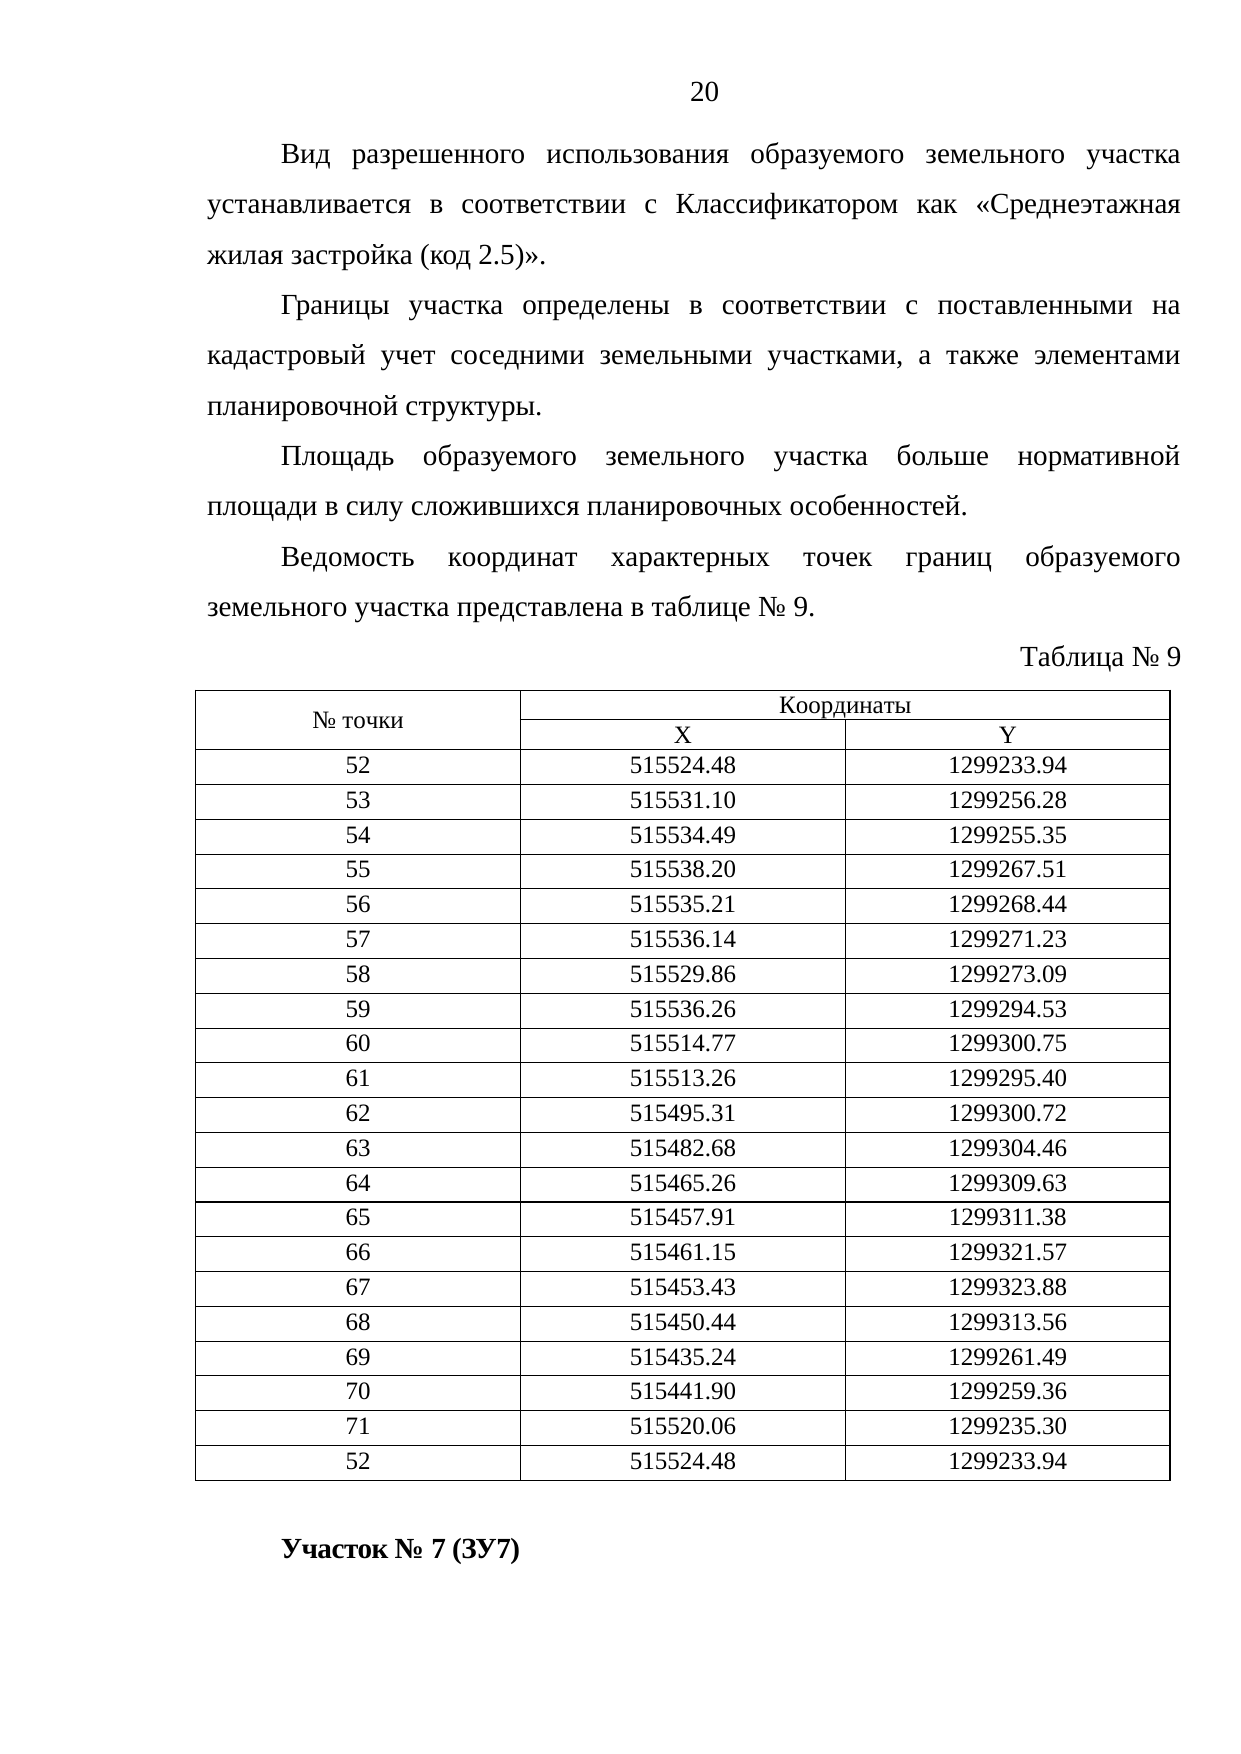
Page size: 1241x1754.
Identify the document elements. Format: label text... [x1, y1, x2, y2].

table_cell 515535.21 [521, 889, 845, 923]
table_header Координаты [521, 691, 1169, 719]
table_cell 68 [196, 1307, 520, 1341]
table_cell 515536.26 [521, 994, 845, 1027]
table_cell 1299300.75 [846, 1029, 1169, 1062]
table_cell 65 [196, 1203, 520, 1236]
table_cell 515538.20 [521, 855, 845, 888]
table_cell 57 [196, 924, 520, 958]
table_cell 515524.48 [521, 750, 845, 784]
table_cell 515482.68 [521, 1133, 845, 1167]
table_cell 1299323.88 [846, 1272, 1169, 1306]
table_cell 515534.49 [521, 820, 845, 853]
table_cell 515465.26 [521, 1168, 845, 1201]
table_cell 1299295.40 [846, 1063, 1169, 1097]
table_cell 71 [196, 1411, 520, 1445]
table_cell 515441.90 [521, 1376, 845, 1410]
text Таблица № 9 [207, 639, 1181, 673]
text Площадь образуемого земельного участка больше нормативной площади в силу сложившихся планировочных особенностей. [207, 438, 1181, 522]
table_cell 1299255.35 [846, 820, 1169, 853]
table_cell 64 [196, 1168, 520, 1201]
table_cell 55 [196, 855, 520, 888]
table_cell 515453.43 [521, 1272, 845, 1306]
table_cell 515457.91 [521, 1203, 845, 1236]
table_cell 1299256.28 [846, 785, 1169, 819]
table_cell 515531.10 [521, 785, 845, 819]
table_cell 1299235.30 [846, 1411, 1169, 1445]
table_cell 53 [196, 785, 520, 819]
table_cell 1299273.09 [846, 959, 1169, 993]
table_cell 515461.15 [521, 1237, 845, 1271]
table_cell 61 [196, 1063, 520, 1097]
table_cell 515520.06 [521, 1411, 845, 1445]
table_cell X [521, 720, 845, 749]
table_cell 1299267.51 [846, 855, 1169, 888]
table_cell 515513.26 [521, 1063, 845, 1097]
table_cell 59 [196, 994, 520, 1027]
table_cell 1299268.44 [846, 889, 1169, 923]
text Участок № 7 (ЗУ7) [207, 1531, 1181, 1565]
table_header № точки [196, 691, 520, 749]
table_cell 515524.48 [521, 1446, 845, 1480]
table_cell 67 [196, 1272, 520, 1306]
table_cell 1299321.57 [846, 1237, 1169, 1271]
table_cell 62 [196, 1098, 520, 1132]
text Границы участка определены в соответствии с поставленными на кадастровый учет соседними земельными участками, а также элементами планировочной структуры. [207, 287, 1181, 421]
table_cell 1299313.56 [846, 1307, 1169, 1341]
table_cell 1299233.94 [846, 750, 1169, 784]
table_cell Y [846, 720, 1169, 749]
table_cell 1299300.72 [846, 1098, 1169, 1132]
table_cell 54 [196, 820, 520, 853]
table_cell 58 [196, 959, 520, 993]
table_cell 56 [196, 889, 520, 923]
table_cell 1299309.63 [846, 1168, 1169, 1201]
table_cell 69 [196, 1342, 520, 1375]
table_cell 515435.24 [521, 1342, 845, 1375]
table_cell 1299311.38 [846, 1203, 1169, 1236]
table_cell 1299271.23 [846, 924, 1169, 958]
table_cell 1299233.94 [846, 1446, 1169, 1480]
table_cell 52 [196, 750, 520, 784]
table_cell 515495.31 [521, 1098, 845, 1132]
text Ведомость координат характерных точек границ образуемого земельного участка представлена в таблице № 9. [207, 539, 1181, 622]
table_cell 515450.44 [521, 1307, 845, 1341]
table_cell 70 [196, 1376, 520, 1410]
table_cell 515536.14 [521, 924, 845, 958]
text Вид разрешенного использования образуемого земельного участка устанавливается в соответствии с Классификатором как «Среднеэтажная жилая застройка (код 2.5)». [207, 136, 1181, 270]
table_cell 1299294.53 [846, 994, 1169, 1027]
table_cell 1299261.49 [846, 1342, 1169, 1375]
table_cell 63 [196, 1133, 520, 1167]
table_cell 515529.86 [521, 959, 845, 993]
table_cell 1299304.46 [846, 1133, 1169, 1167]
table_cell 515514.77 [521, 1029, 845, 1062]
table_cell 52 [196, 1446, 520, 1480]
table_cell 66 [196, 1237, 520, 1271]
table_cell 60 [196, 1029, 520, 1062]
table_cell 1299259.36 [846, 1376, 1169, 1410]
